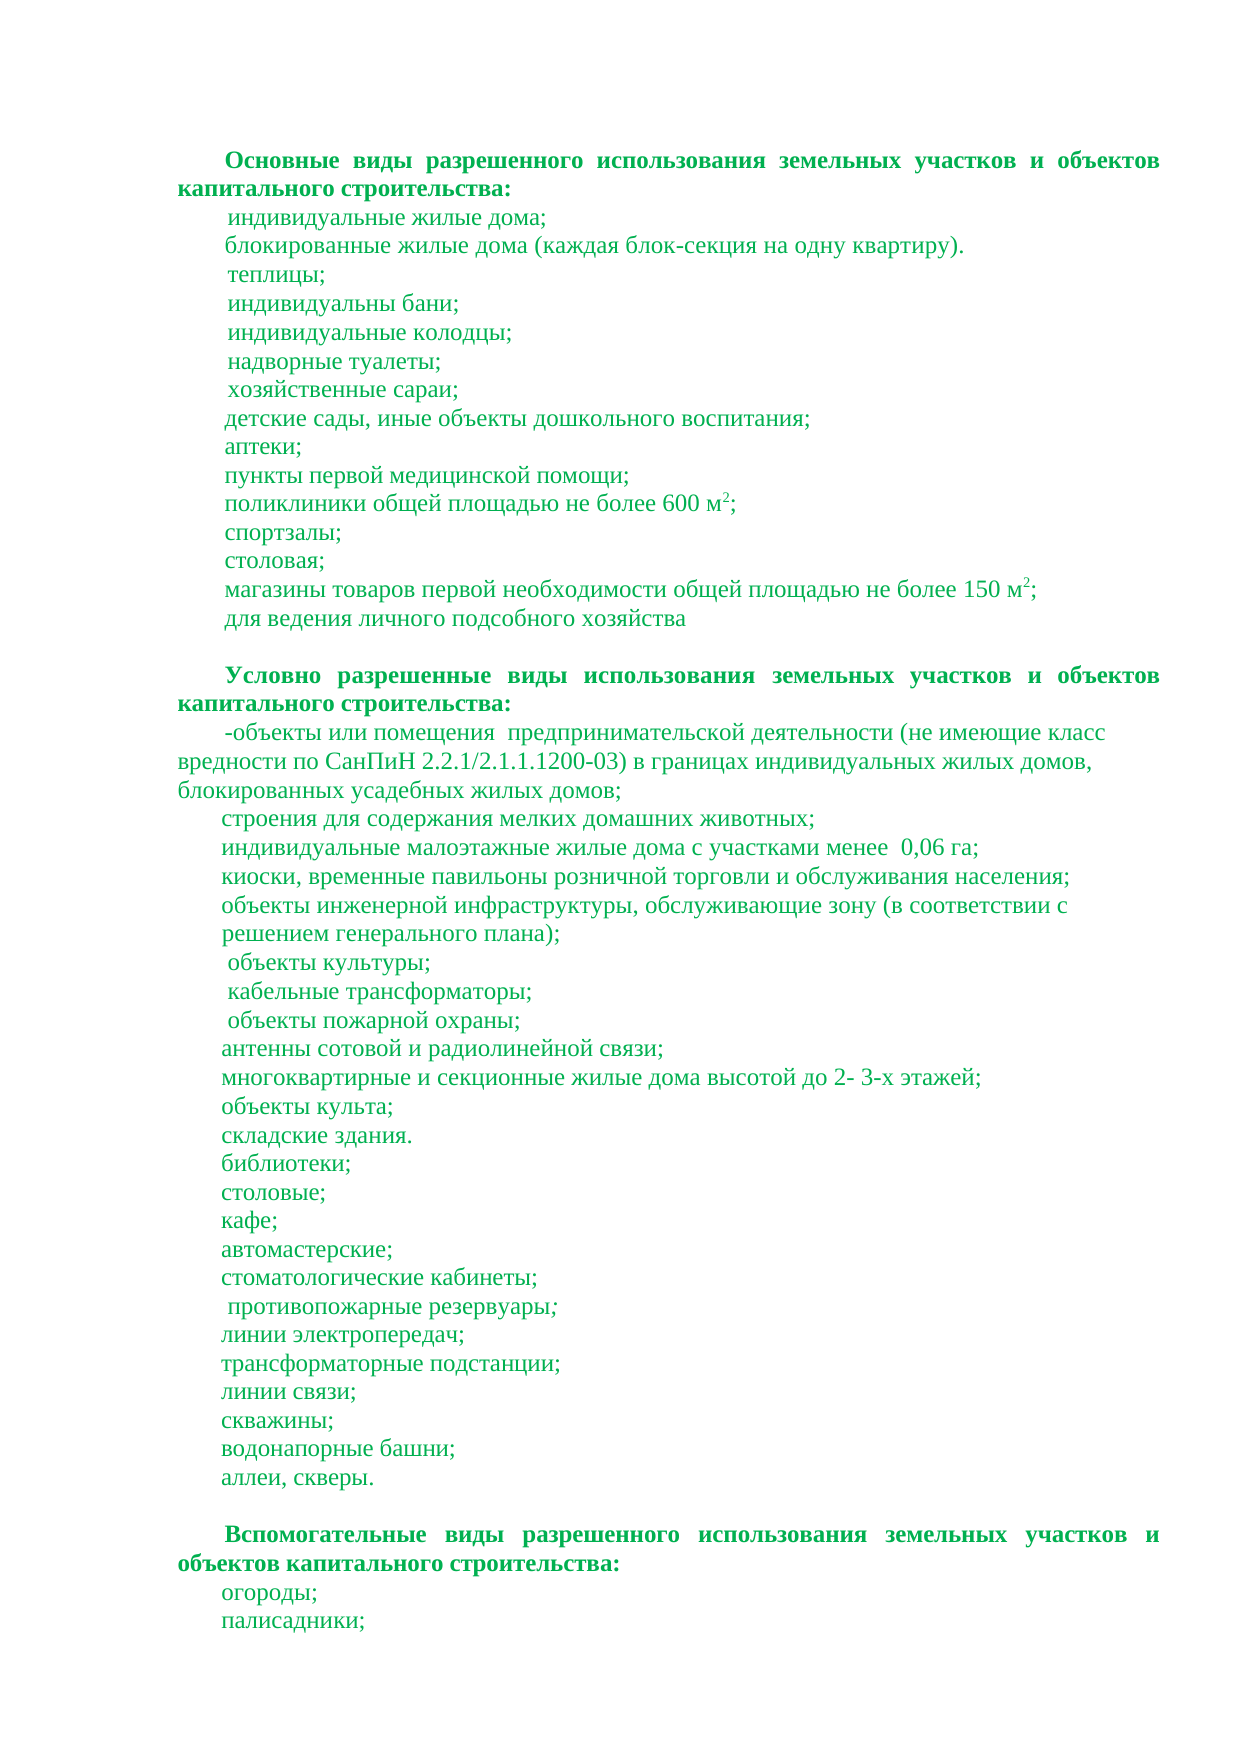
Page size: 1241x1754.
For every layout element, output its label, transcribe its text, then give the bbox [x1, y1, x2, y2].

text водонапорные башни; [215, 1434, 1160, 1462]
text строения для содержания мелких домашних животных; [215, 803, 1152, 832]
text пункты первой медицинской помощи; [177, 460, 1160, 489]
text многоквартирные и секционные жилые дома высотой до 2- 3-х этажей; [215, 1062, 1152, 1091]
text стоматологические кабинеты; [215, 1263, 1160, 1291]
text линии электропередач; [215, 1320, 1160, 1348]
text автомастерские; [215, 1234, 1160, 1263]
text спортзалы; [177, 517, 1160, 546]
text поликлиники общей площадью не более ; [177, 489, 1160, 517]
text линии связи; [215, 1377, 1160, 1405]
text аптеки; [177, 432, 1160, 460]
text объекты инженерной инфраструктуры, обслуживающие зону (в соответствии с решением генерального плана); [215, 890, 1152, 947]
text объекты культа; [215, 1091, 1152, 1120]
text столовые; [215, 1177, 1160, 1206]
text надворные туалеты; [177, 346, 1152, 374]
text столовая; [177, 546, 1160, 574]
text индивидуальные колодцы; [177, 317, 1152, 346]
text -объекты или помещения предпринимательской деятельности (не имеющие класс вредности по СанПиН 2.2.1/2.1.1.1200-03) в границах индивидуальных жилых домов, блокированных усадебных жилых домов; [177, 717, 1152, 803]
text скважины; [215, 1405, 1160, 1434]
text противопожарные резервуары; [215, 1291, 1160, 1320]
text теплицы; [177, 259, 1152, 288]
text кафе; [215, 1206, 1160, 1234]
text объекты культуры; [215, 947, 1152, 976]
text индивидуальные жилые дома; [177, 202, 1152, 231]
text палисадники; [177, 1605, 1152, 1634]
text индивидуальные малоэтажные жилые дома с участками менее ; [215, 832, 1152, 861]
text для ведения личного подсобного хозяйства [177, 603, 1160, 632]
text детские сады, иные объекты дошкольного воспитания; [177, 403, 1160, 432]
text Вспомогательные виды разрешенного использования земельных участков и объектов капитального строительства: [177, 1519, 1160, 1577]
text складские здания. [215, 1120, 1152, 1148]
text магазины товаров первой необходимости общей площадью не более ; [177, 574, 1160, 603]
text антенны сотовой и радиолинейной связи; [215, 1033, 1152, 1062]
text Основные виды разрешенного использования земельных участков и объектов капитального строительства: [177, 145, 1160, 202]
text трансформаторные подстанции; [215, 1348, 1160, 1377]
text аллеи, скверы. [215, 1462, 1160, 1491]
text огороды; [177, 1577, 1152, 1605]
text объекты пожарной охраны; [215, 1005, 1152, 1033]
text индивидуальны бани; [177, 288, 1152, 317]
text кабельные трансформаторы; [215, 976, 1152, 1005]
text Условно разрешенные виды использования земельных участков и объектов капитального строительства: [177, 660, 1160, 717]
text библиотеки; [215, 1148, 1160, 1177]
text киоски, временные павильоны розничной торговли и обслуживания населения; [215, 861, 1152, 890]
text хозяйственные сараи; [177, 374, 1152, 403]
text блокированные жилые дома (каждая блок-секция на одну квартиру). [177, 231, 1160, 259]
